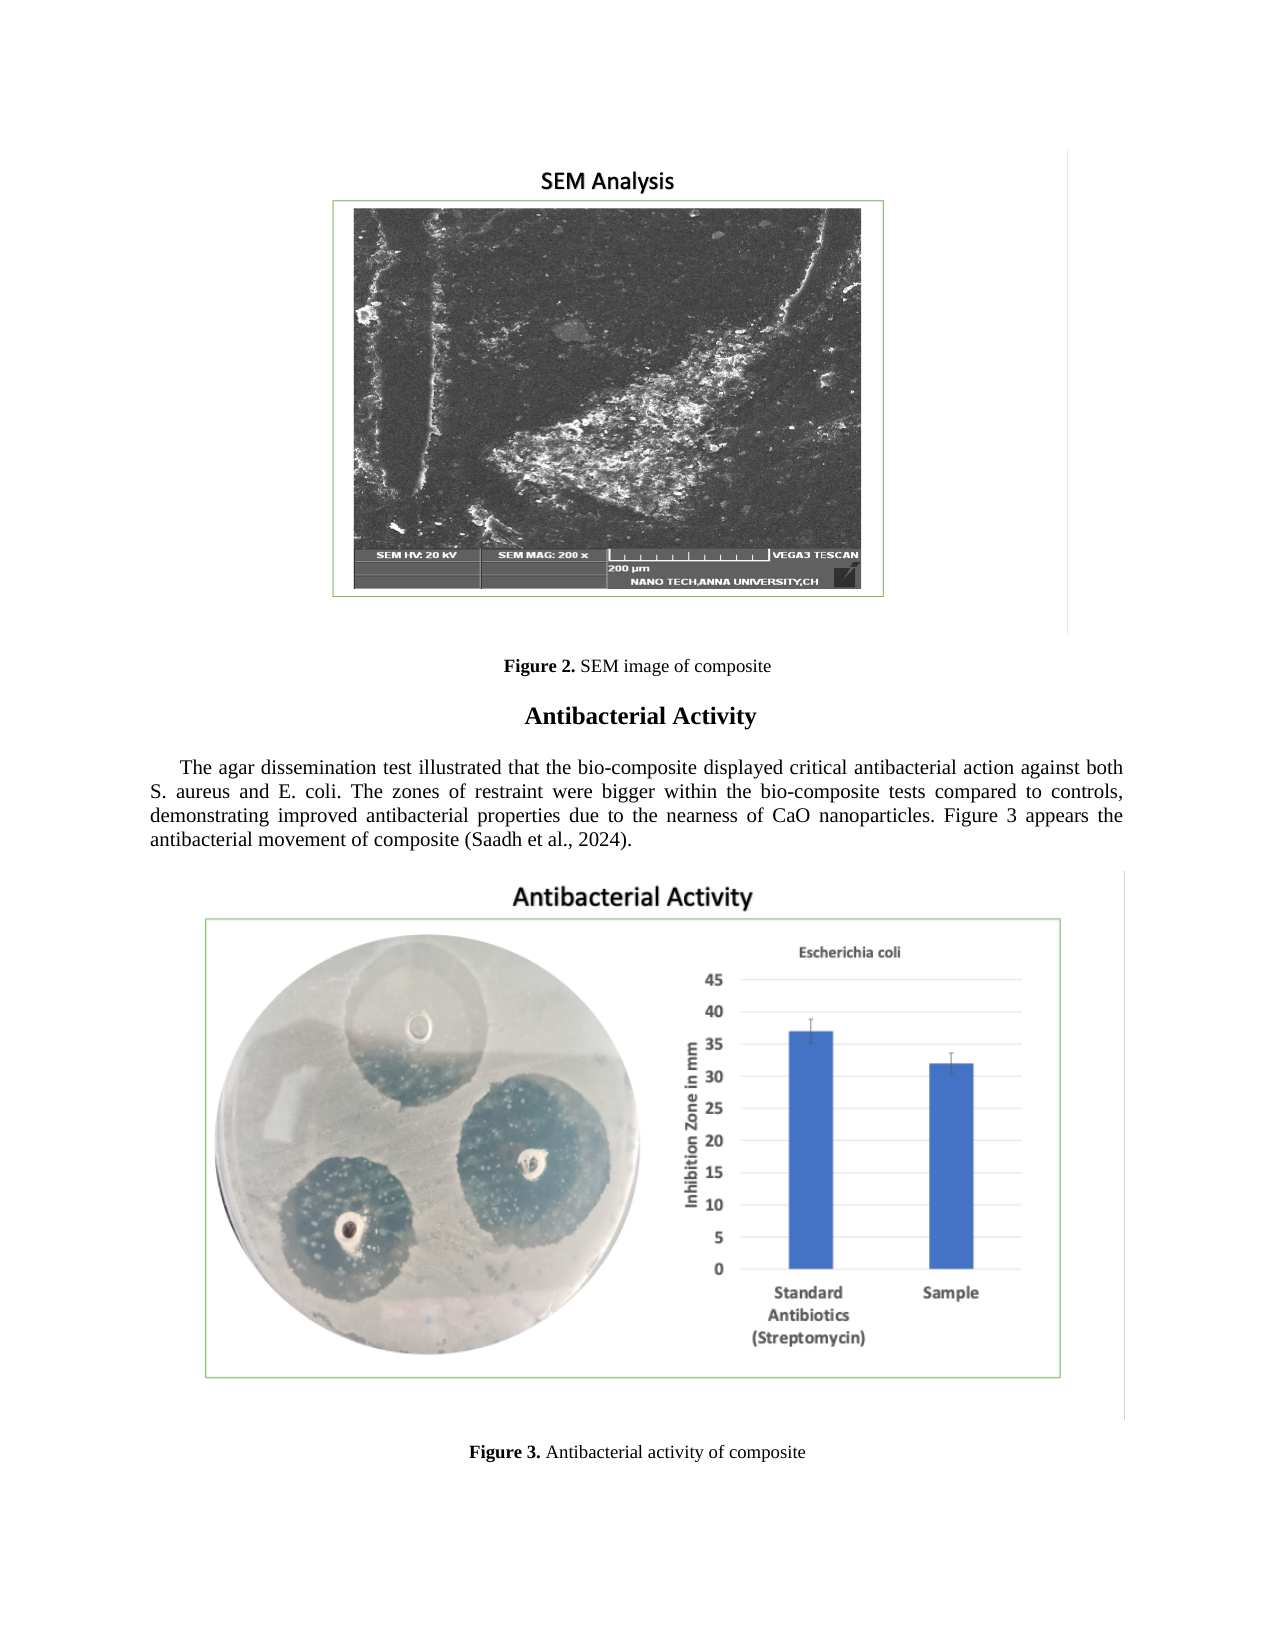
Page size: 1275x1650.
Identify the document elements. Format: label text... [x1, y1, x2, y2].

text The agar dissemination test illustrated that the bio-composite displayed critical antibacterial action against both S. aureus and E. coli. The zones of restraint were bigger within the bio-composite tests compared to controls, demonstrating improved antibacterial properties due to the nearness of CaO nanoparticles. Figure 3 appears the antibacterial movement of composite (Saadh et al., 2024). [150, 755, 1125, 851]
subtitle Antibacterial Activity [150, 701, 1125, 730]
picture [207, 150, 1068, 634]
picture [150, 871, 1125, 1420]
text Figure 2. SEM image of composite [150, 654, 1125, 676]
text Figure 3. Antibacterial activity of composite [150, 1441, 1125, 1462]
